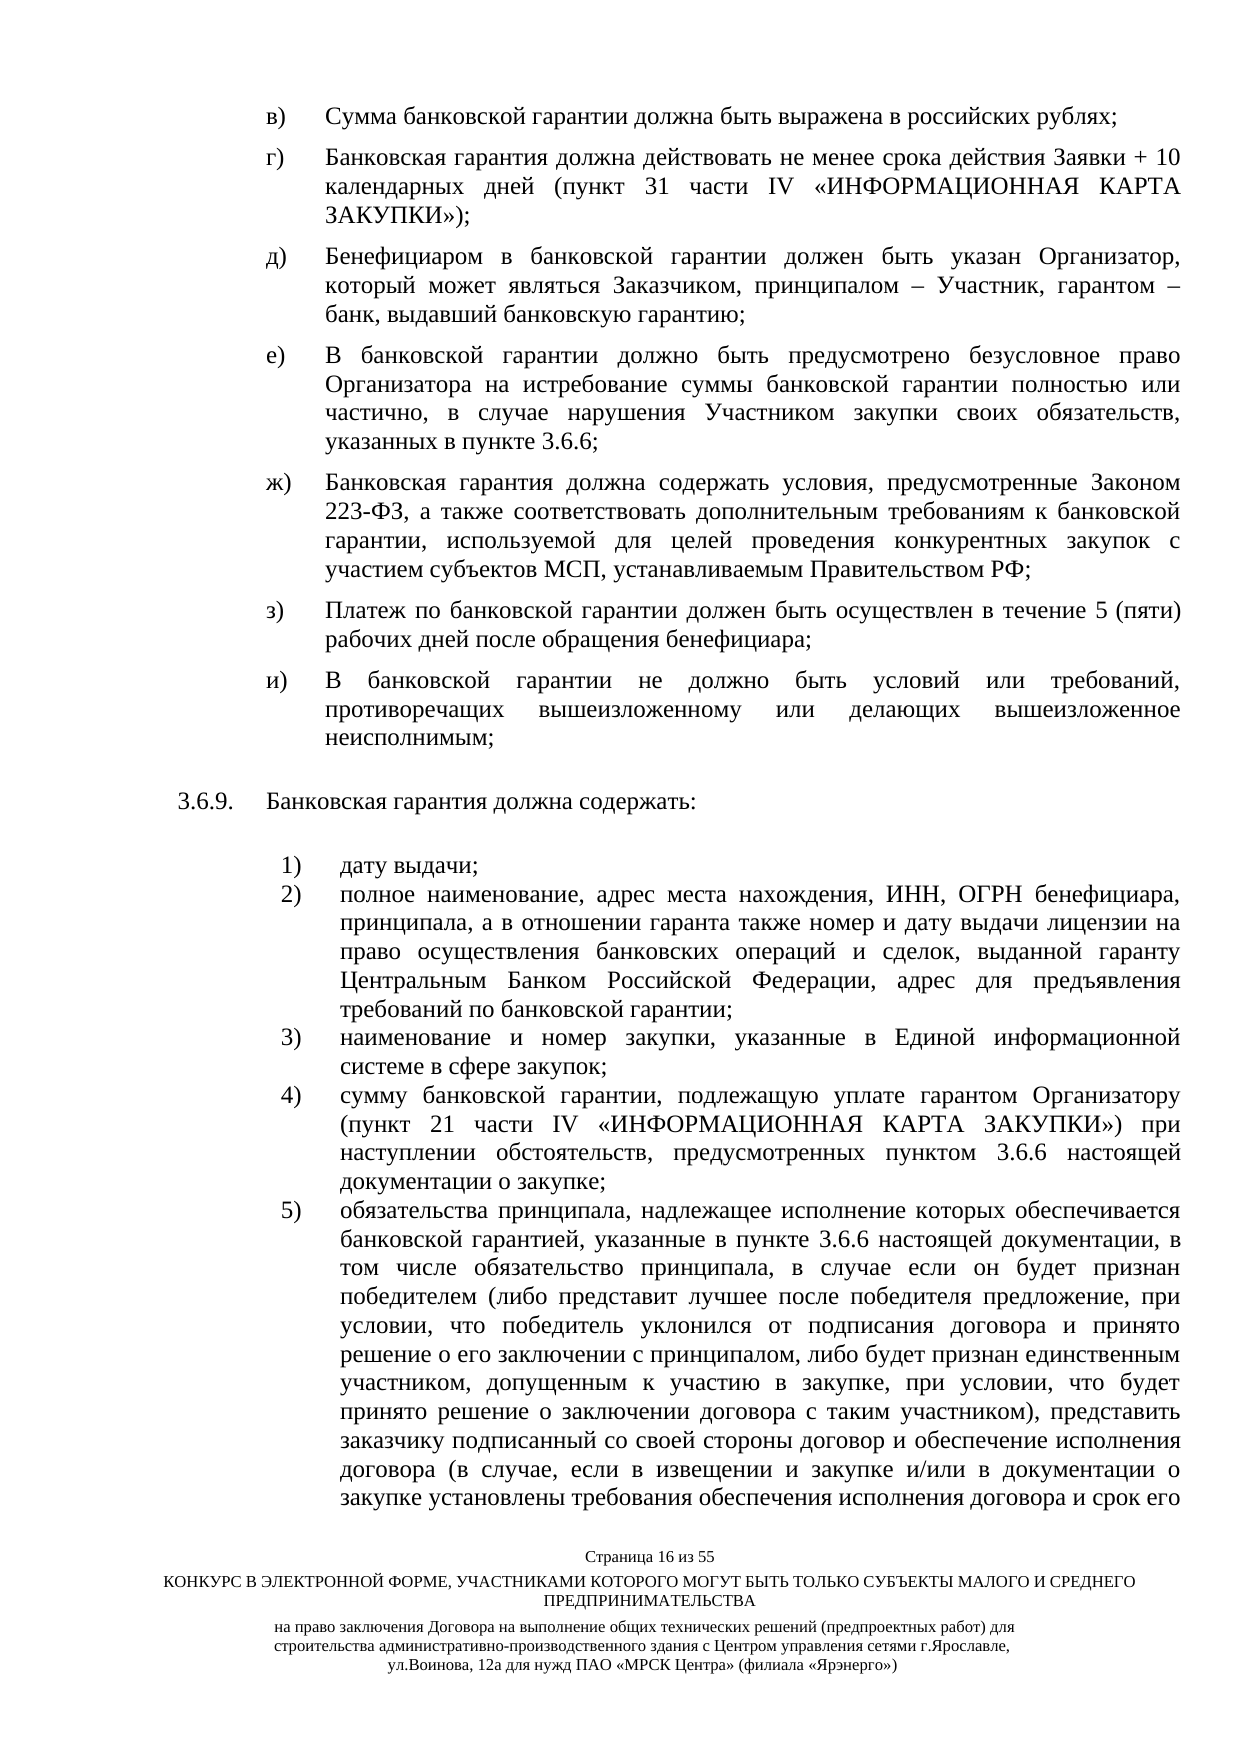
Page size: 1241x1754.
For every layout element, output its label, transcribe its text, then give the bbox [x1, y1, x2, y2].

list Сумма банковской гарантии должна быть выражена в российских рублях; [266, 101, 1181, 130]
list Платеж по банковской гарантии должен быть осуществлен в течение 5 (пяти) рабочих дней после обращения бенефициара; [266, 595, 1181, 652]
list Бенефициаром в банковской гарантии должен быть указан Организатор, который может являться Заказчиком, принципалом – Участник, гарантом – банк, выдавший банковскую гарантию; [266, 241, 1181, 327]
list сумму банковской гарантии, подлежащую уплате гарантом Организатору (пункт 21 части IV «ИНФОРМАЦИОННАЯ КАРТА ЗАКУПКИ») при наступлении обстоятельств, предусмотренных пунктом 3.6.6 настоящей документации о закупке; [281, 1080, 1181, 1195]
list В банковской гарантии должно быть предусмотрено безусловное право Организатора на истребование суммы банковской гарантии полностью или частично, в случае нарушения Участником закупки своих обязательств, указанных в пункте 3.6.6; [266, 340, 1181, 455]
list Банковская гарантия должна действовать не менее срока действия Заявки + 10 календарных дней (пункт 31 части IV «ИНФОРМАЦИОННАЯ КАРТА ЗАКУПКИ»); [266, 142, 1181, 229]
list полное наименование, адрес места нахождения, ИНН, ОГРН бенефициара, принципала, а в отношении гаранта также номер и дату выдачи лицензии на право осуществления банковских операций и сделок, выданной гаранту Центральным Банком Российской Федерации, адрес для предъявления требований по банковской гарантии; [281, 879, 1181, 1022]
list наименование и номер закупки, указанные в Единой информационной системе в сфере закупок; [281, 1022, 1181, 1080]
list дату выдачи; [281, 850, 1181, 879]
list Банковская гарантия должна содержать условия, предусмотренные Законом 223-ФЗ, а также соответствовать дополнительным требованиям к банковской гарантии, используемой для целей проведения конкурентных закупок с участием субъектов МСП, устанавливаемым Правительством РФ; [266, 467, 1181, 582]
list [281, 1195, 1181, 1511]
subtitle Банковская гарантия должна содержать: [118, 786, 1181, 815]
list В банковской гарантии не должно быть условий или требований, противоречащих вышеизложенному или делающих вышеизложенное неисполнимым; [266, 665, 1181, 751]
